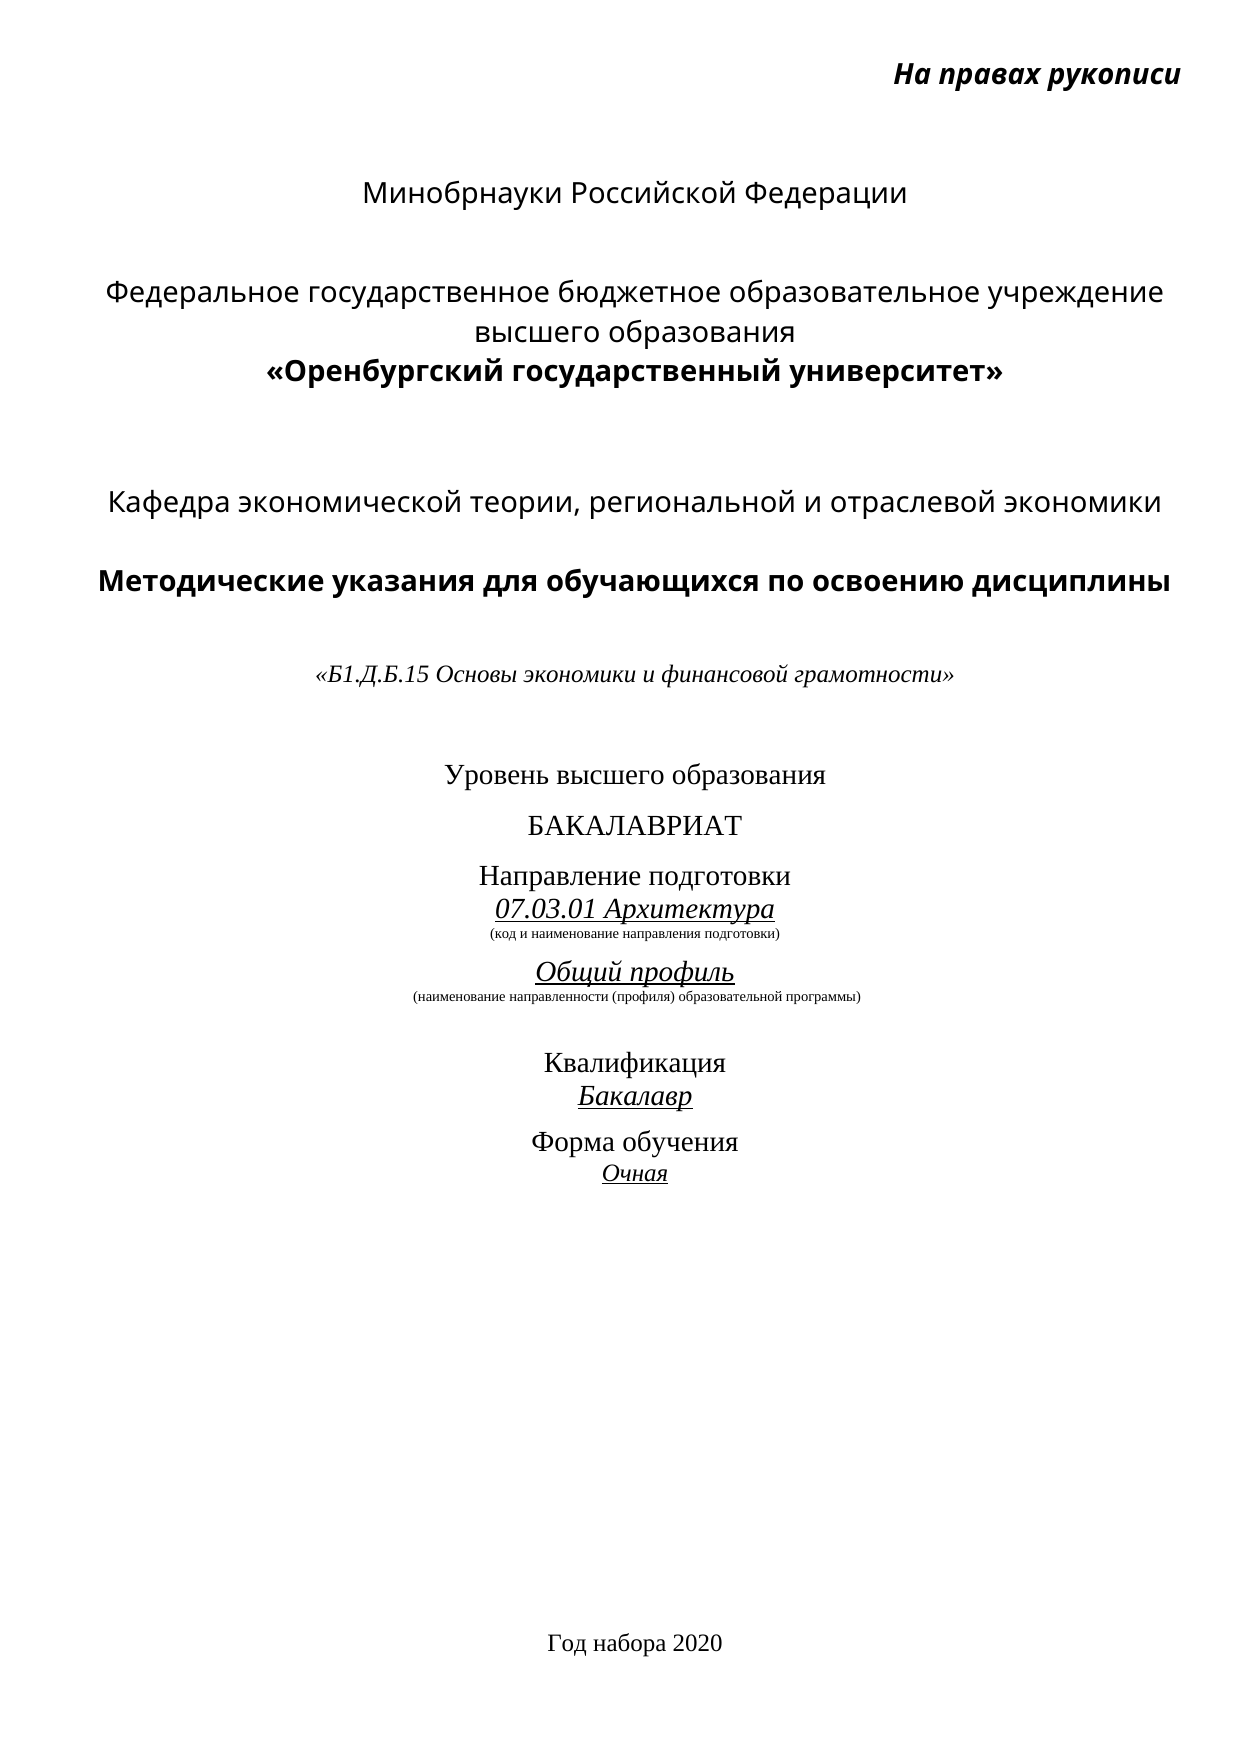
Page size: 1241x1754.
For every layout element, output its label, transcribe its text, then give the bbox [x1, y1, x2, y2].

text (наименование направленности (профиля) образовательной программы) [88, 987, 1181, 1016]
text 07.03.01 Архитектура [88, 892, 1181, 925]
text (код и наименование направления подготовки) [88, 925, 1181, 954]
text Минобрнауки Российской Федерации [88, 172, 1181, 212]
text Общий профиль [88, 954, 1181, 987]
text Бакалавр [88, 1078, 1181, 1112]
text Уровень высшего образования [88, 757, 1181, 791]
text БАКАЛАВРИАТ [88, 808, 1181, 841]
text «Б1.Д.Б.15 Основы экономики и финансовой грамотности» [88, 659, 1181, 687]
text Методические указания для обучающихся по освоению дисциплины [88, 561, 1181, 600]
text Федеральное государственное бюджетное образовательное учреждение [88, 271, 1181, 311]
text Год набора 2020 [88, 1628, 1181, 1656]
text Квалификация [88, 1045, 1181, 1078]
text На правах рукописи [88, 53, 1181, 93]
text высшего образования [88, 311, 1181, 351]
text Форма обучения [88, 1124, 1181, 1158]
text Направление подготовки [88, 858, 1181, 892]
text Очная [88, 1158, 1181, 1187]
text Кафедра экономической теории, региональной и отраслевой экономики [88, 481, 1181, 521]
text «Оренбургский государственный университет» [88, 351, 1181, 390]
